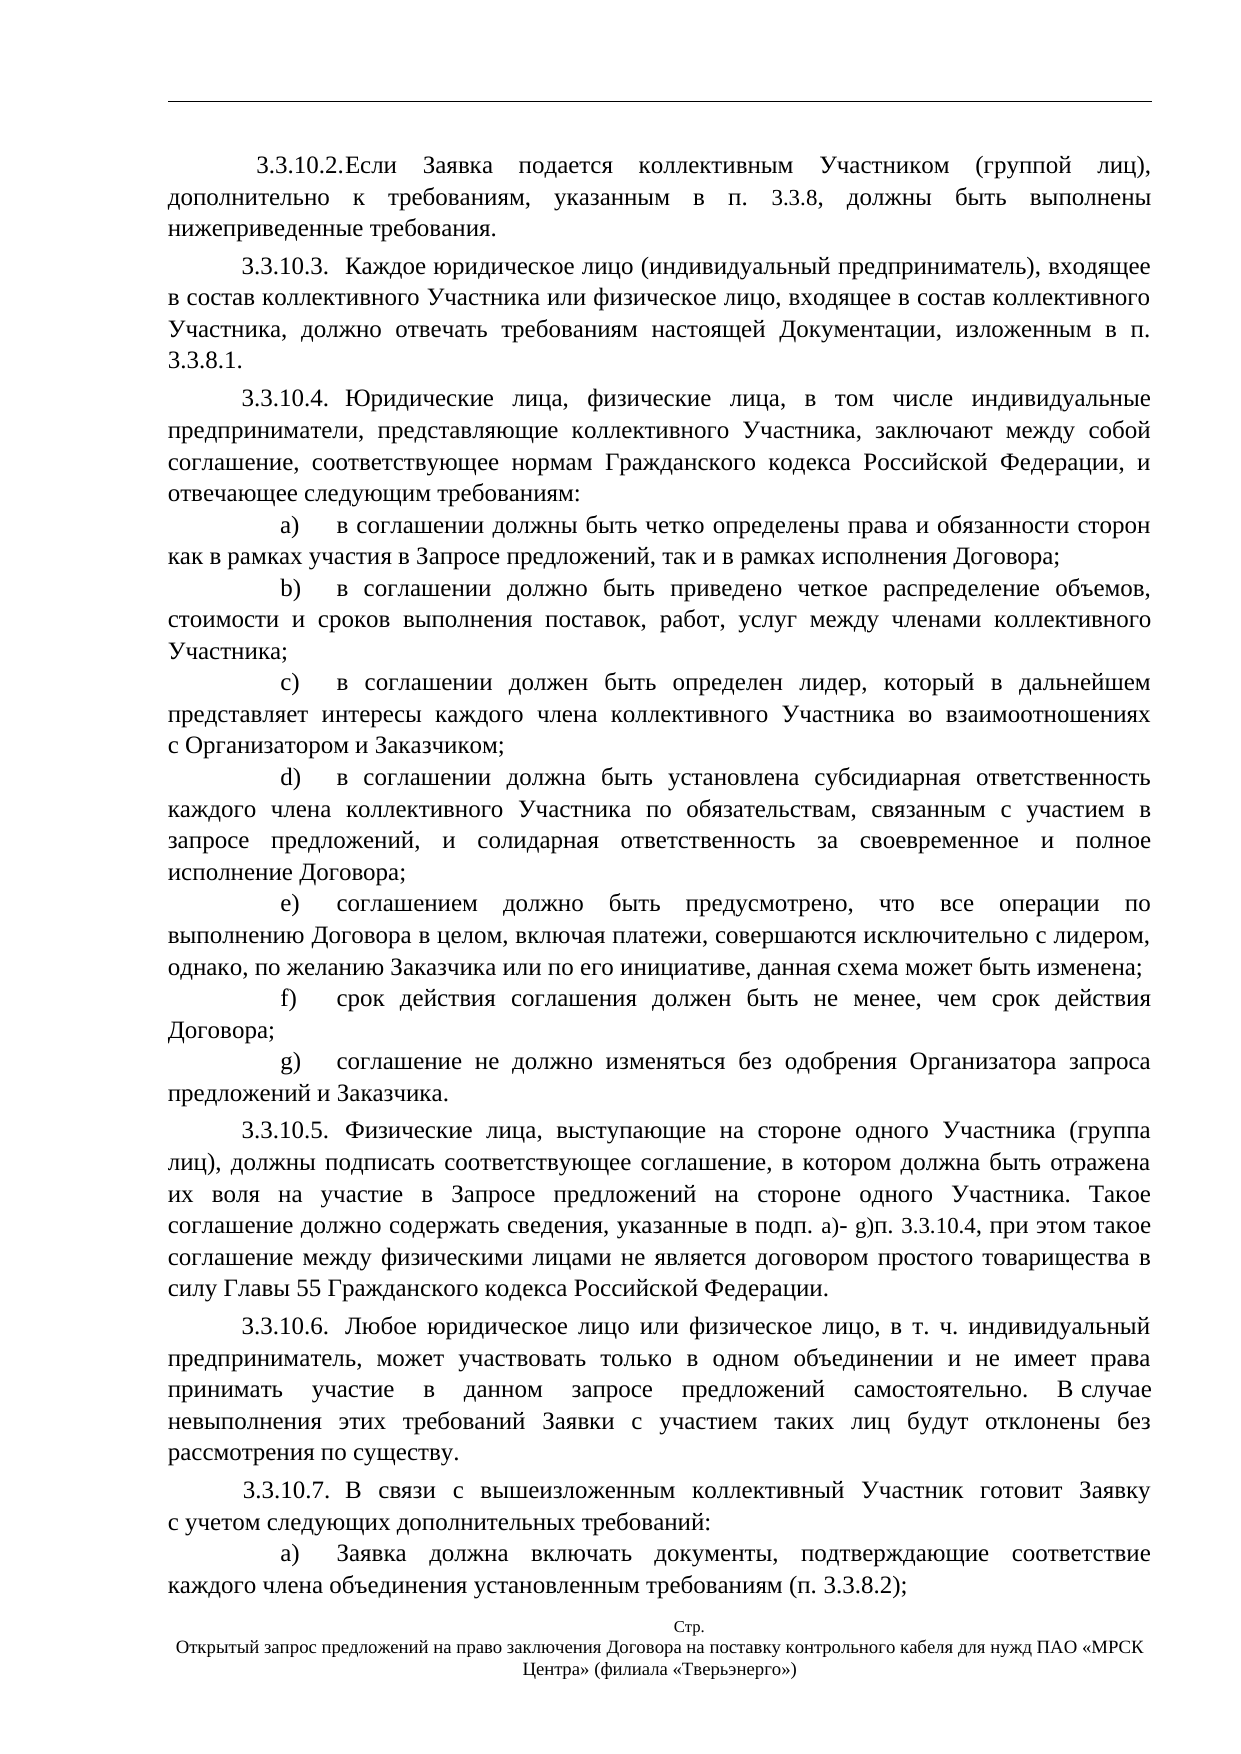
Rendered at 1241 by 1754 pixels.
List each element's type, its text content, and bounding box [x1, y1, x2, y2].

list Физические лица, выступающие на стороне одного Участника (группа лиц), должны подписать соответствующее соглашение, в котором должна быть отражена их воля на участие в Запросе предложений на стороне одного Участника. Такое соглашение должно содержать сведения, указанные в подп. a)- g)п. 3.3.10.4, при этом такое соглашение между физическими лицами не является договором простого товарищества в силу Главы 55 Гражданского кодекса Российской Федерации. [168, 1116, 1152, 1302]
list соглашение не должно изменяться без одобрения Организатора запроса предложений и Заказчика. [168, 1046, 1152, 1107]
list В связи с вышеизложенным коллективный Участник готовит Заявку с учетом следующих дополнительных требований: [168, 1475, 1152, 1536]
list в соглашении должен быть определен лидер, который в дальнейшем представляет интересы каждого члена коллективного Участника во взаимоотношениях с Организатором и Заказчиком; [168, 667, 1152, 759]
list в соглашении должна быть установлена субсидиарная ответственность каждого члена коллективного Участника по обязательствам, связанным с участием в запросе предложений, и солидарная ответственность за своевременное и полное исполнение Договора; [168, 762, 1152, 886]
list Если Заявка подается коллективным Участником (группой лиц), дополнительно к требованиям, указанным в п. 3.3.8, должны быть выполнены нижеприведенные требования. [168, 150, 1152, 242]
list Юридические лица, физические лица, в том числе индивидуальные предприниматели, представляющие коллективного Участника, заключают между собой соглашение, соответствующее нормам Гражданского кодекса Российской Федерации, и отвечающее следующим требованиям: [168, 383, 1152, 507]
list Заявка должна включать документы, подтверждающие соответствие каждого члена объединения установленным требованиям (п. 3.3.8.2); [168, 1538, 1152, 1599]
list соглашением должно быть предусмотрено, что все операции по выполнению Договора в целом, включая платежи, совершаются исключительно с лидером, однако, по желанию Заказчика или по его инициативе, данная схема может быть изменена; [168, 888, 1152, 980]
list срок действия соглашения должен быть не менее, чем срок действия Договора; [168, 983, 1152, 1043]
list в соглашении должны быть четко определены права и обязанности сторон как в рамках участия в Запросе предложений, так и в рамках исполнения Договора; [168, 510, 1152, 570]
list Любое юридическое лицо или физическое лицо, в т. ч. индивидуальный предприниматель, может участвовать только в одном объединении и не имеет права принимать участие в данном запросе предложений самостоятельно. В случае невыполнения этих требований Заявки с участием таких лиц будут отклонены без рассмотрения по существу. [168, 1311, 1152, 1466]
list Каждое юридическое лицо (индивидуальный предприниматель), входящее в состав коллективного Участника или физическое лицо, входящее в состав коллективного Участника, должно отвечать требованиям настоящей Документации, изложенным в п. 3.3.8.1. [168, 251, 1152, 374]
list в соглашении должно быть приведено четкое распределение объемов, стоимости и сроков выполнения поставок, работ, услуг между членами коллективного Участника; [168, 573, 1152, 665]
